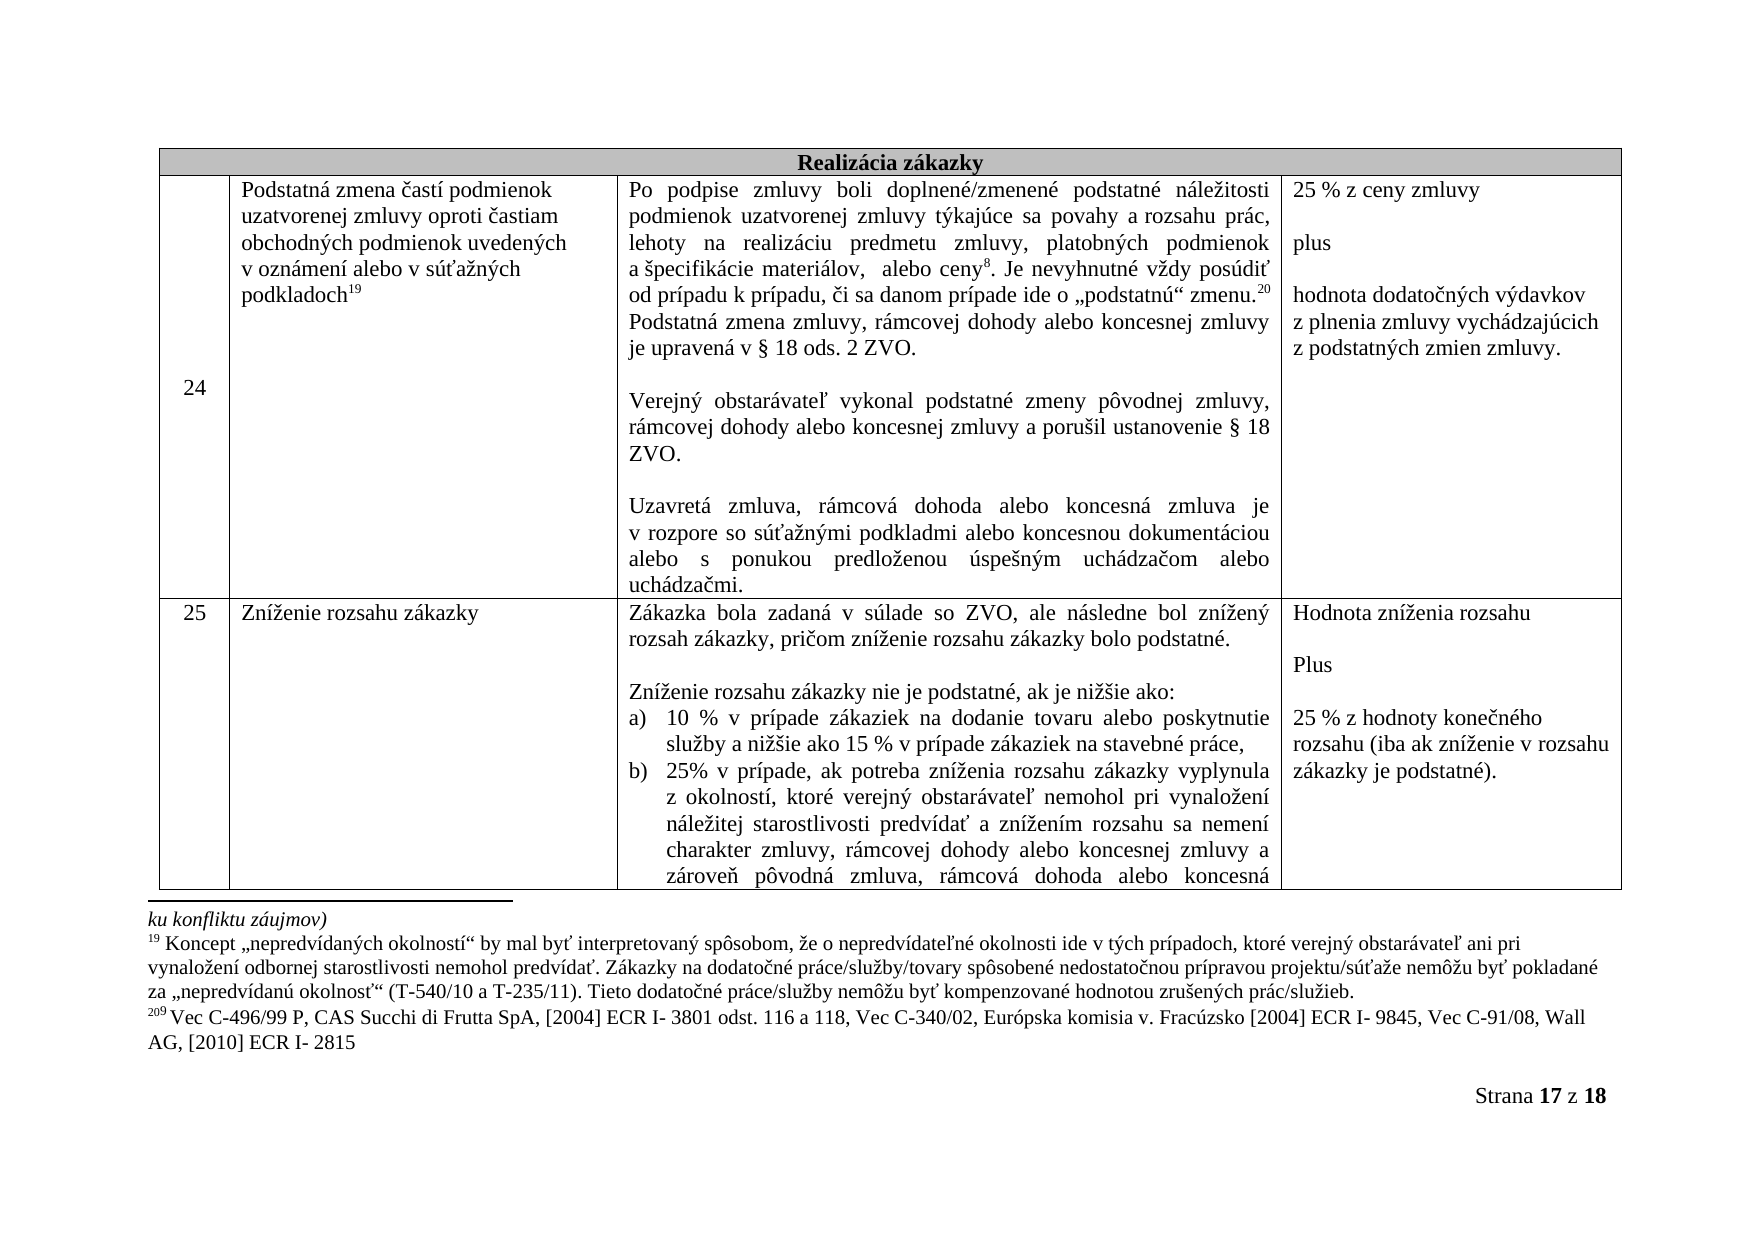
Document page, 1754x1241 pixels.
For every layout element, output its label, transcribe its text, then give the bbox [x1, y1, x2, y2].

table_cell 25 % z ceny zmluvy plus hodnota dodatočných výdavkov z plnenia zmluvy vychádzajúcich z podstatných zmien zmluvy. [1282, 176, 1621, 598]
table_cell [1282, 599, 1621, 889]
table_cell 25 [160, 599, 229, 889]
table_cell Podstatná zmena častí podmienok uzatvorenej zmluvy oproti častiam obchodných podmienok uvedených v oznámení alebo v súťažných podkladoch [230, 176, 617, 598]
table_cell Po podpise zmluvy boli doplnené/zmenené podstatné náležitosti podmienok uzatvorenej zmluvy týkajúce sa povahy a rozsahu prác, lehoty na realizáciu predmetu zmluvy, platobných podmienok a špecifikácie materiálov, alebo ceny8. Je nevyhnutné vždy posúdiť od prípadu k prípadu, či sa danom prípade ide o „podstatnú“ zmenu. Podstatná zmena zmluvy, rámcovej dohody alebo koncesnej zmluvy je upravená v § 18 ods. 2 ZVO. Verejný obstarávateľ vykonal podstatné zmeny pôvodnej zmluvy, rámcovej dohody alebo koncesnej zmluvy a porušil ustanovenie § 18 ZVO. Uzavretá zmluva, rámcová dohoda alebo koncesná zmluva je v rozpore so súťažnými podkladmi alebo koncesnou dokumentáciou alebo s ponukou predloženou úspešným uchádzačom alebo uchádzačmi. [618, 176, 1281, 598]
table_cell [618, 599, 1281, 889]
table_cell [230, 599, 617, 889]
table_cell 24 [160, 176, 229, 598]
table_cell Realizácia zákazky [160, 149, 1621, 175]
